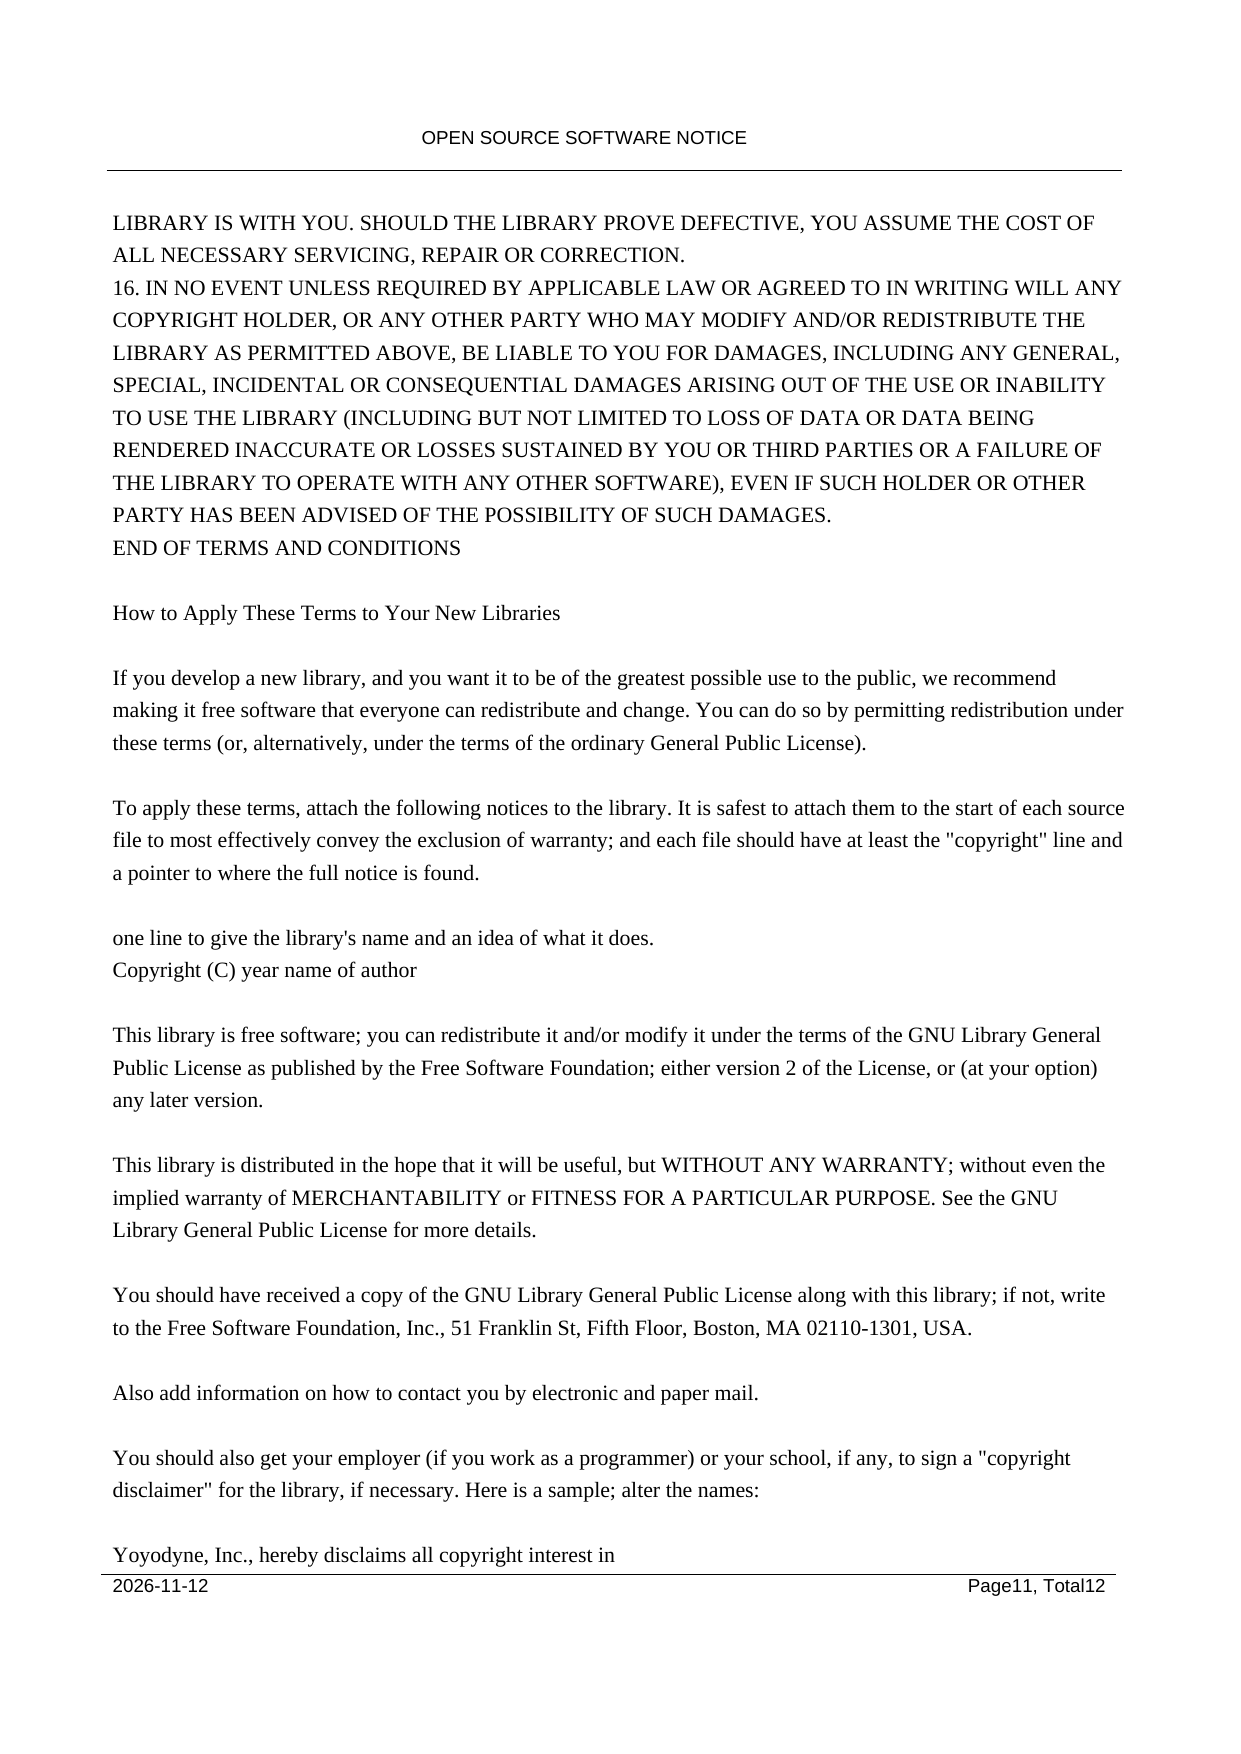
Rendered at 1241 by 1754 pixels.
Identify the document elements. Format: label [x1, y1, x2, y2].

text [112, 206, 1128, 1571]
